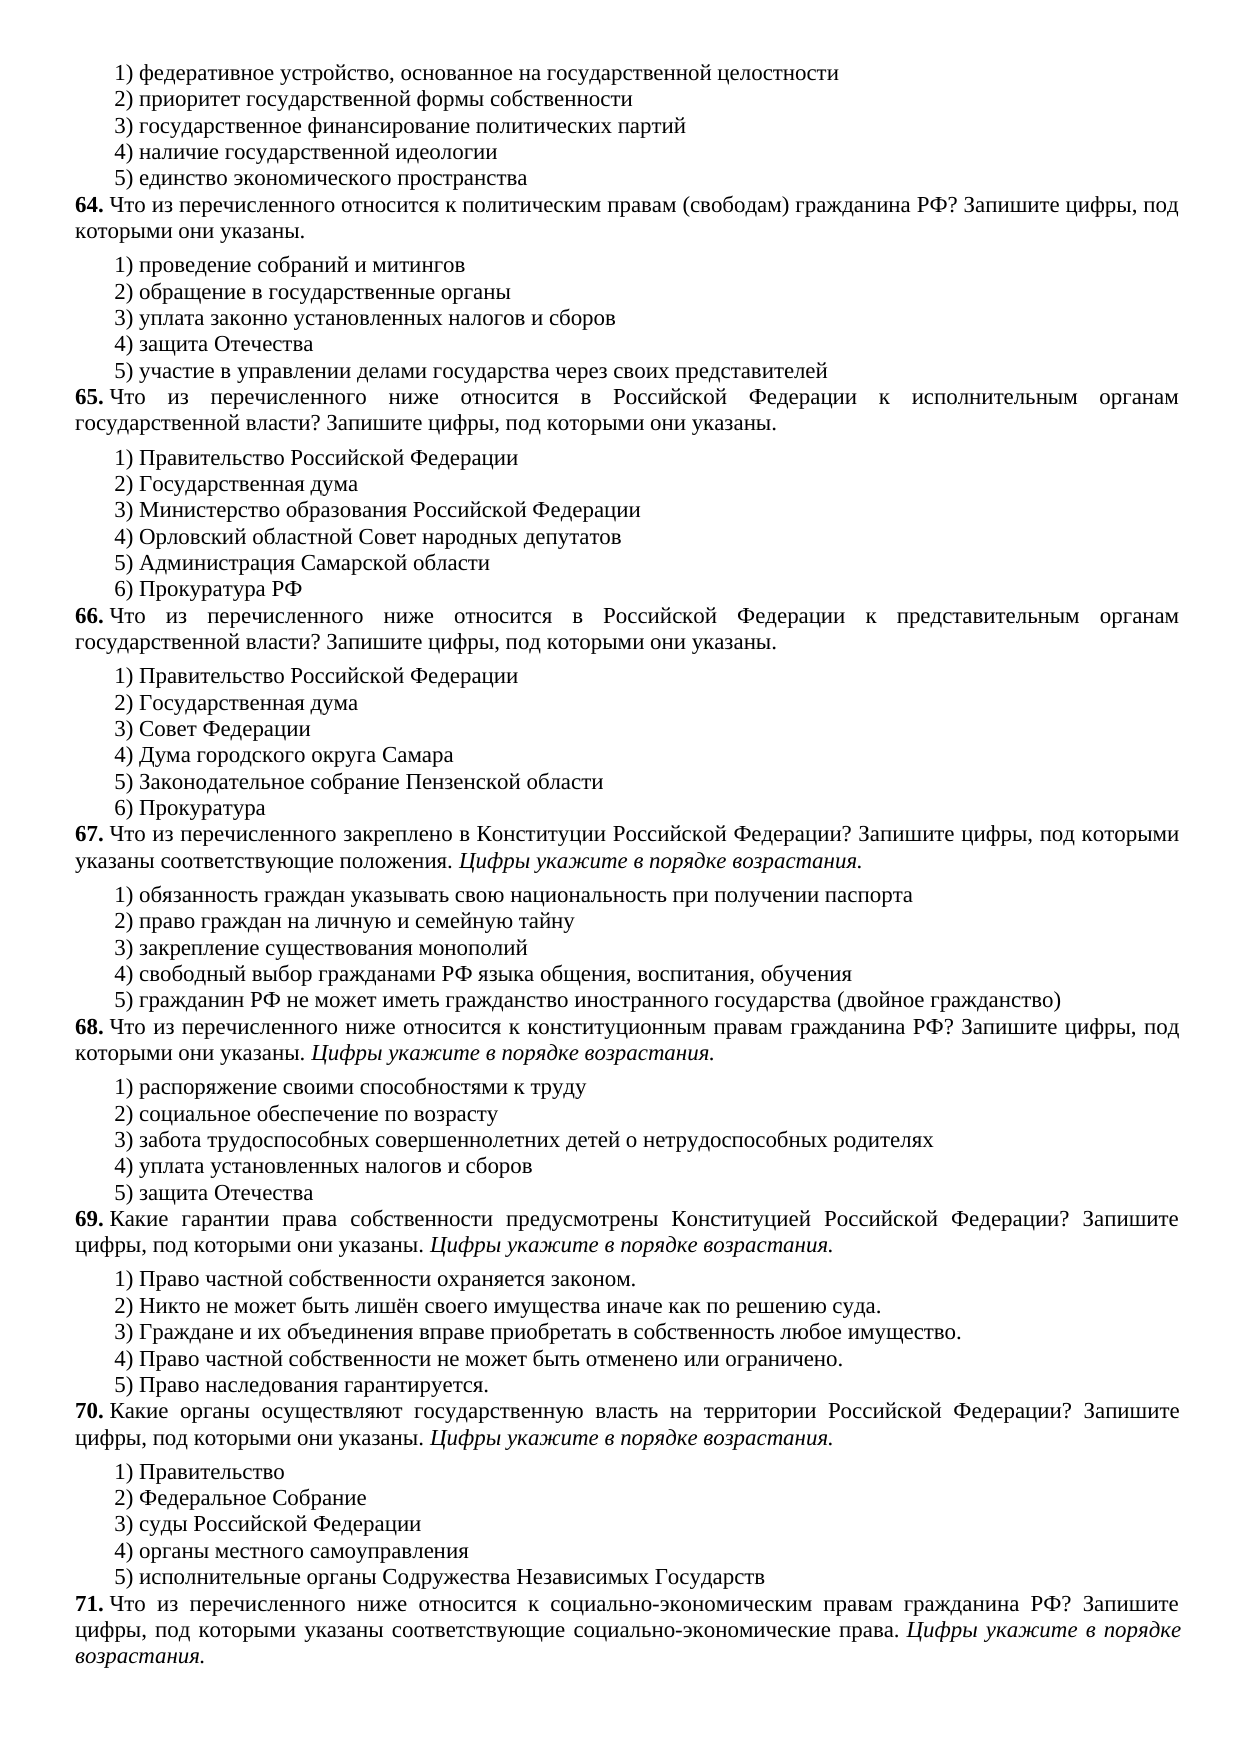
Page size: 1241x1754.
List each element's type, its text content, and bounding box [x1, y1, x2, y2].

text 4) Орловский областной Совет народных депутатов [75, 523, 1181, 549]
text 3) Граждане и их объединения вправе приобретать в собственность любое имущество. [75, 1318, 1181, 1344]
text 2) социальное обеспечение по возрасту [75, 1099, 1181, 1126]
text 4) наличие государственной идеологии [75, 138, 1181, 164]
text 4) свободный выбор гражданами РФ языка общения, воспитания, обучения [75, 960, 1181, 986]
text 2) право граждан на личную и семейную тайну [75, 907, 1181, 934]
text 1) Правительство Российской Федерации [75, 662, 1181, 689]
text 2) Никто не может быть лишён своего имущества иначе как по решению суда. [75, 1292, 1181, 1318]
text 5) участие в управлении делами государства через своих представителей [75, 357, 1181, 383]
text 5) исполнительные органы Содружества Независимых Государств [75, 1563, 1181, 1589]
text 4) уплата установленных налогов и сборов [75, 1152, 1181, 1179]
text 1) Право частной собственности охраняется законом. [75, 1266, 1181, 1292]
text 4) защита Отечества [75, 330, 1181, 357]
text 4) органы местного самоуправления [75, 1537, 1181, 1563]
text 68. Что из перечисленного ниже относится к конституционным правам гражданина РФ? Запишите цифры, под которыми они указаны. Цифры укажите в порядке возрастания. [75, 1013, 1181, 1065]
text 5) Законодательное собрание Пензенской области [75, 768, 1181, 794]
text 5) гражданин РФ не может иметь гражданство иностранного государства (двойное гражданство) [75, 986, 1181, 1013]
text 3) уплата законно установленных налогов и сборов [75, 304, 1181, 330]
text 3) Совет Федерации [75, 715, 1181, 741]
text 2) приоритет государственной формы собственности [75, 85, 1181, 112]
text 6) Прокуратура РФ [75, 575, 1181, 602]
text 5) защита Отечества [75, 1179, 1181, 1205]
text 5) Администрация Самарской области [75, 549, 1181, 575]
text 1) распоряжение своими способностями к труду [75, 1073, 1181, 1099]
text 2) Государственная дума [75, 689, 1181, 715]
text 71. Что из перечисленного ниже относится к социально-экономическим правам гражданина РФ? Запишите цифры, под которыми указаны соответствующие социально-экономические права. Цифры укажите в порядке возрастания. [75, 1589, 1181, 1669]
text 3) закрепление существования монополий [75, 934, 1181, 960]
text 1) федеративное устройство, основанное на государственной целостности [75, 59, 1181, 85]
text 5) Право наследования гарантируется. [75, 1371, 1181, 1397]
text 2) Федеральное Собрание [75, 1484, 1181, 1511]
text 3) забота трудоспособных совершеннолетних детей о нетрудоспособных родителях [75, 1126, 1181, 1152]
text 65. Что из перечисленного ниже относится в Российской Федерации к исполнительным органам государственной власти? Запишите цифры, под которыми они указаны. [75, 383, 1181, 436]
text 4) Право частной собственности не может быть отменено или ограничено. [75, 1344, 1181, 1371]
text 69. Какие гарантии права собственности предусмотрены Конституцией Российской Федерации? Запишите цифры, под которыми они указаны. Цифры укажите в порядке возрастания. [75, 1205, 1181, 1258]
text 3) суды Российской Федерации [75, 1511, 1181, 1537]
text 1) обязанность граждан указывать свою национальность при получении паспорта [75, 881, 1181, 907]
text 4) Дума городского округа Самара [75, 741, 1181, 768]
text 3) государственное финансирование политических партий [75, 112, 1181, 138]
text 1) проведение собраний и митингов [75, 251, 1181, 278]
text 2) Государственная дума [75, 470, 1181, 496]
text 2) обращение в государственные органы [75, 278, 1181, 304]
text 5) единство экономического пространства [75, 164, 1181, 191]
text 64. Что из перечисленного относится к политическим правам (свободам) гражданина РФ? Запишите цифры, под которыми они указаны. [75, 191, 1181, 243]
text 3) Министерство образования Российской Федерации [75, 496, 1181, 523]
text 6) Прокуратура [75, 794, 1181, 820]
text 1) Правительство [75, 1458, 1181, 1484]
text 67. Что из перечисленного закреплено в Конституции Российской Федерации? Запишите цифры, под которыми указаны соответствующие положения. Цифры укажите в порядке возрастания. [75, 820, 1181, 873]
text 70. Какие органы осуществляют государственную власть на территории Российской Федерации? Запишите цифры, под которыми они указаны. Цифры укажите в порядке возрастания. [75, 1397, 1181, 1450]
text 66. Что из перечисленного ниже относится в Российской Федерации к представительным органам государственной власти? Запишите цифры, под которыми они указаны. [75, 602, 1181, 654]
text 1) Правительство Российской Федерации [75, 444, 1181, 470]
